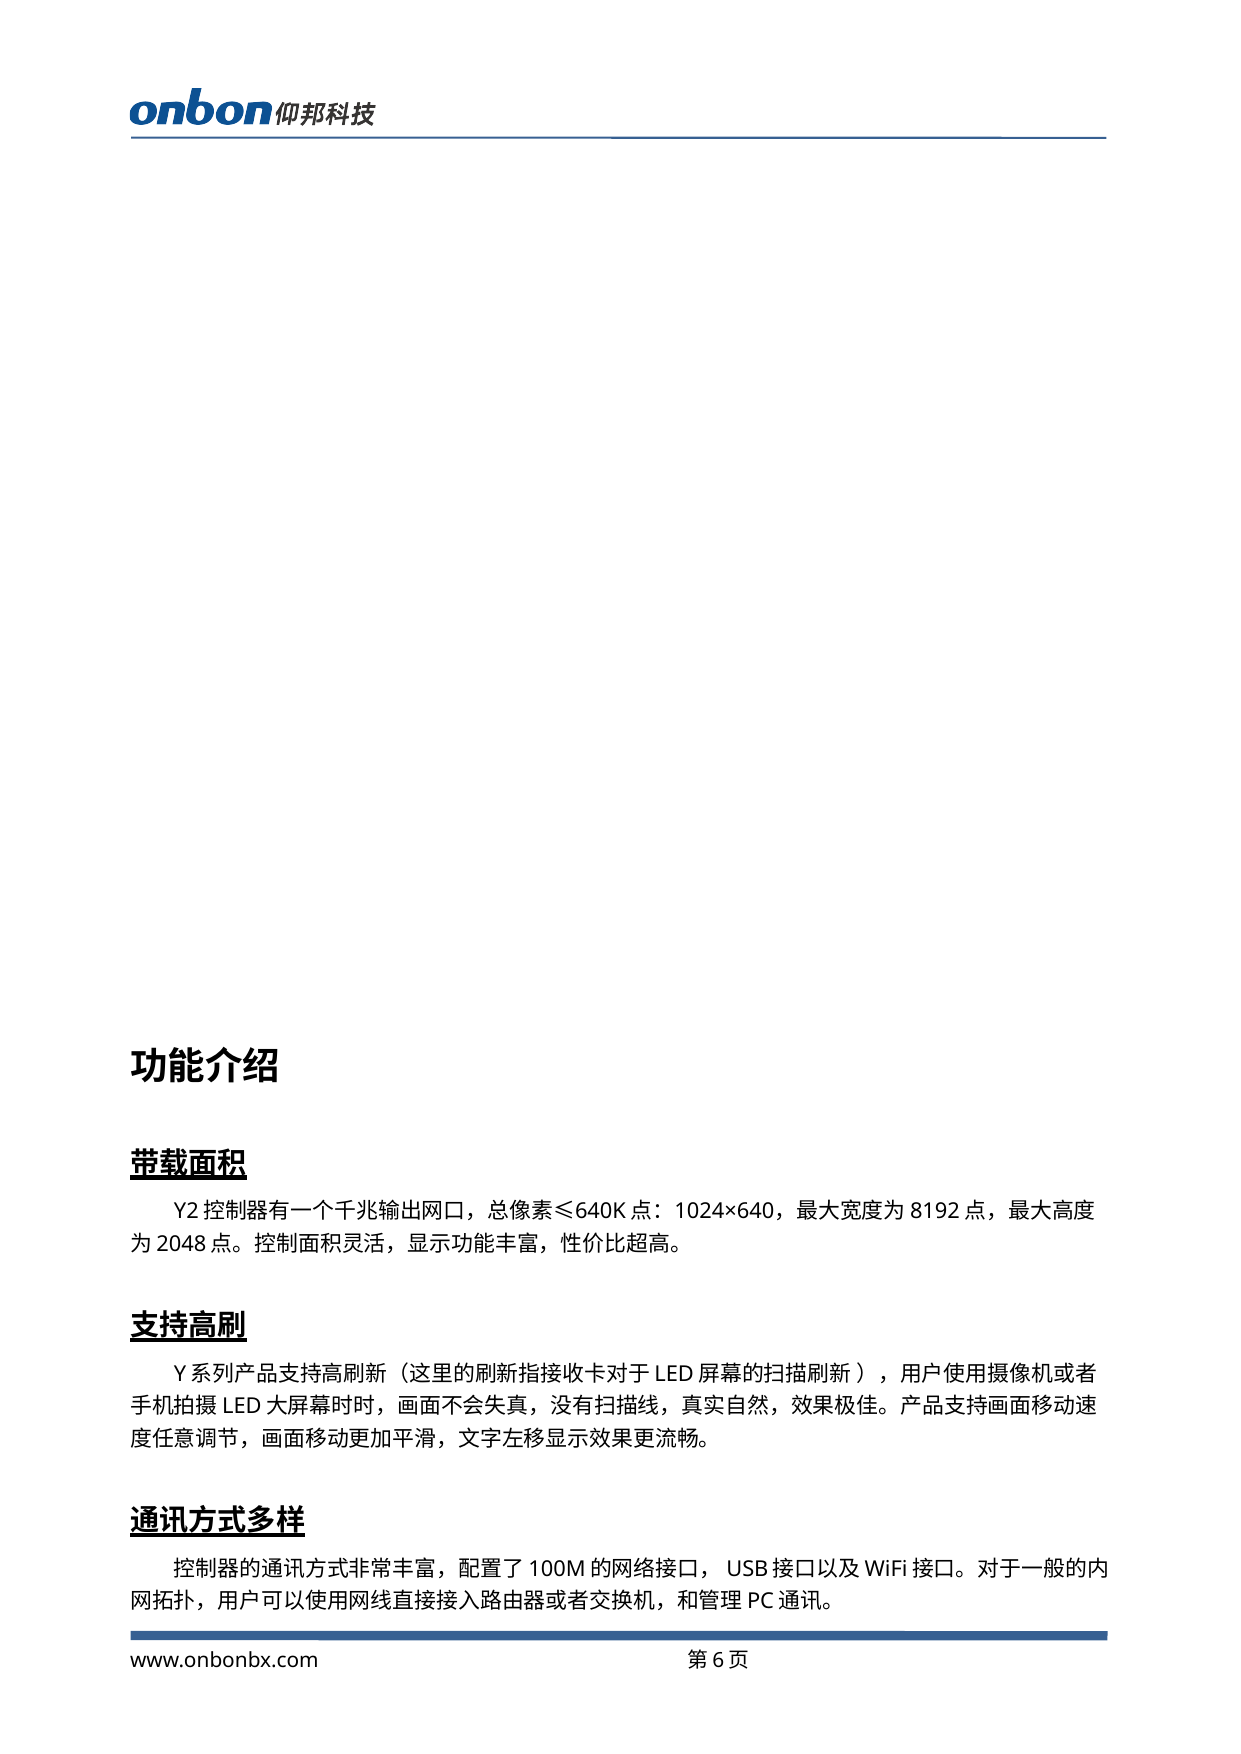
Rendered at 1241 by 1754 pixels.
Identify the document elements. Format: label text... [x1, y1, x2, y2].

text 带载面积 [130, 1128, 1110, 1193]
text 功能介绍 [130, 1030, 1110, 1095]
picture [129, 88, 376, 126]
text Y系列产品支持高刷新（这里的刷新指接收卡对于LED屏幕的扫描刷新 ），用户使用摄像机或者手机拍摄LED大屏幕时时，画面不会失真，没有扫描线，真实自然，效果极佳。产品支持画面移动速度任意调节，画面移动更加平滑，文字左移显示效果更流畅。 [130, 1355, 1110, 1453]
text 支持高刷 [130, 1290, 1110, 1355]
text Y2控制器有一个千兆输出网口，总像素≤640K点：1024×640，最大宽度为8192点，最大高度为2048点。控制面积灵活，显示功能丰富，性价比超高。 [130, 1193, 1110, 1258]
text 通讯方式多样 [130, 1485, 1110, 1550]
text 控制器的通讯方式非常丰富，配置了100M的网络接口， USB接口以及WiFi接口。对于一般的内网拓扑，用户可以使用网线直接接入路由器或者交换机，和管理PC通讯。 [130, 1550, 1110, 1615]
